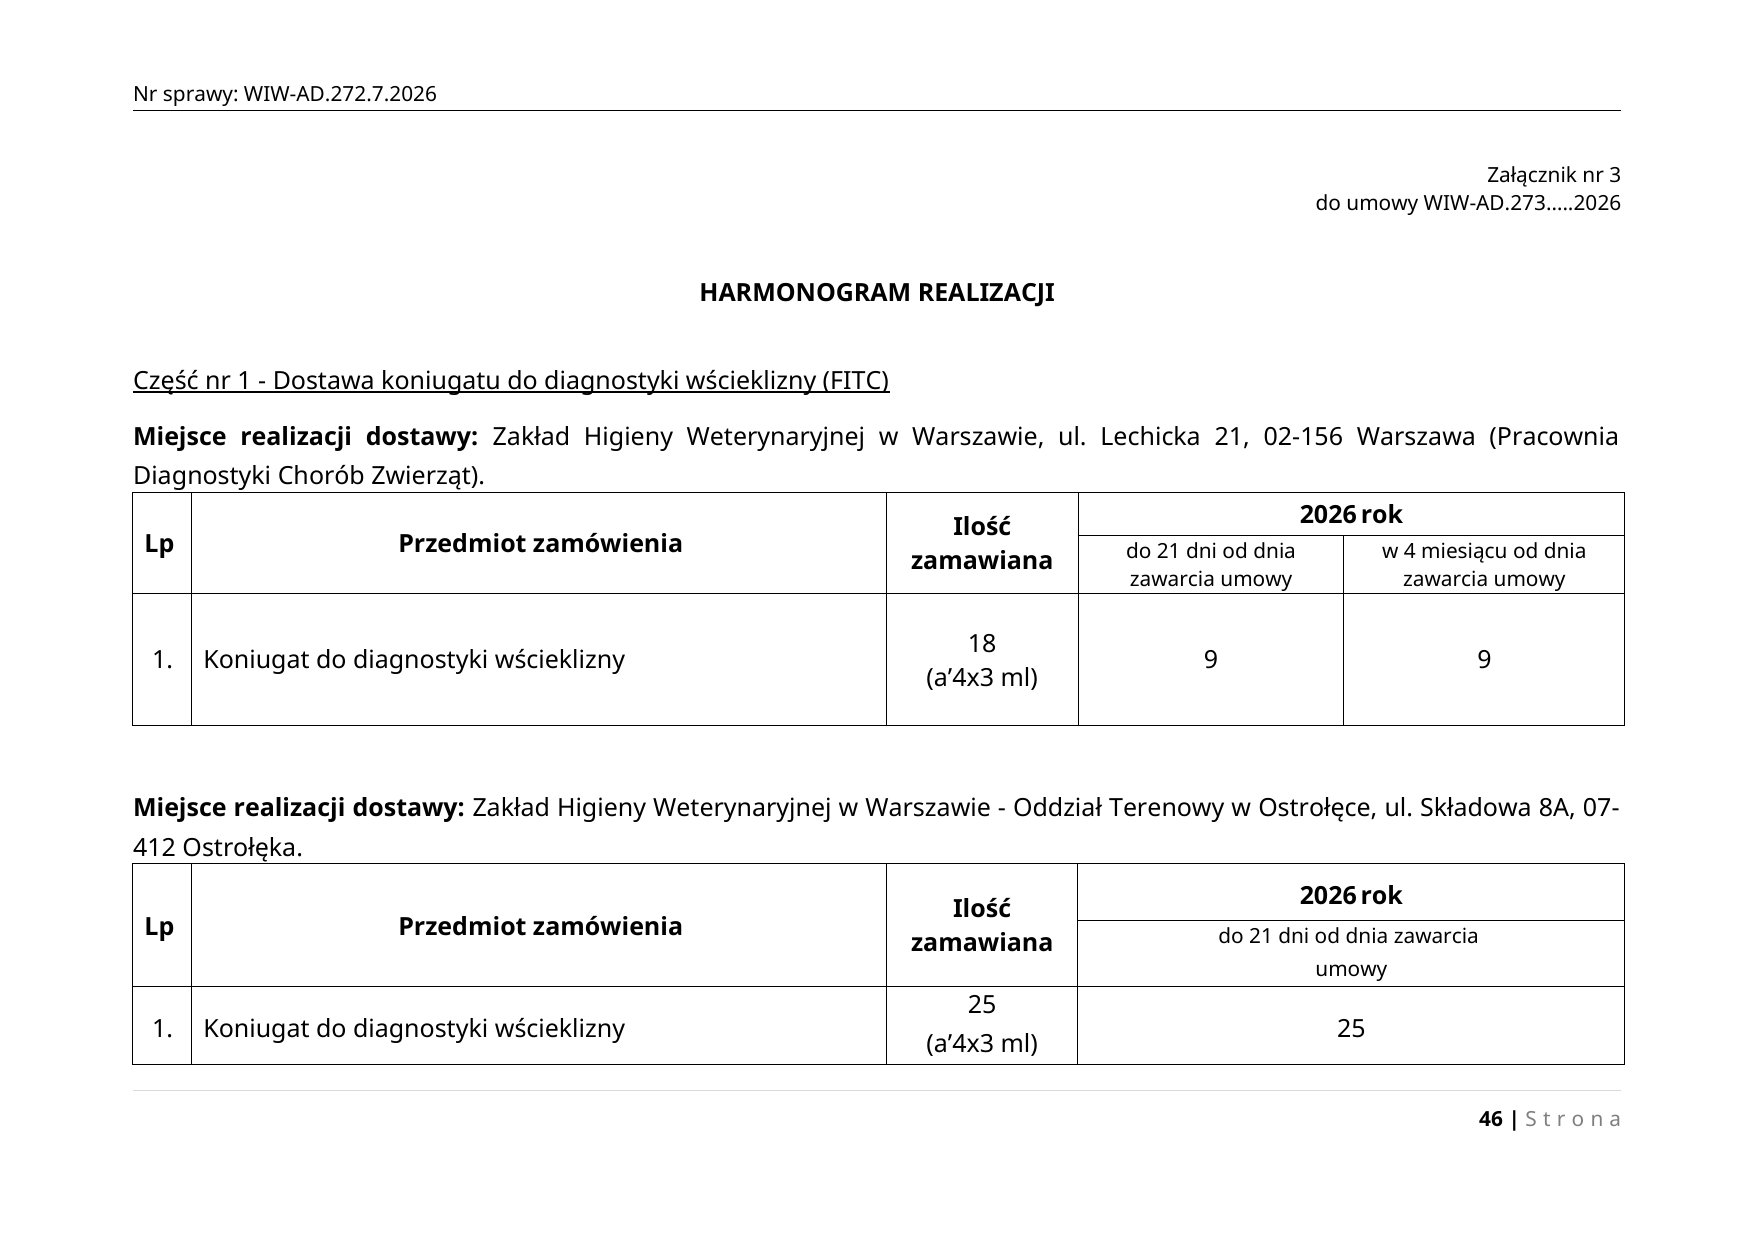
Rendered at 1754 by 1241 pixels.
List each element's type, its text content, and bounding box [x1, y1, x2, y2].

table_cell 1. [133, 987, 191, 1064]
table_header Przedmiot zamówienia [192, 864, 886, 986]
text Załącznik nr 3 [133, 160, 1621, 188]
table_header Ilość zamawiana [887, 493, 1078, 593]
table_cell do 21 dni od dnia zawarcia umowy [1078, 921, 1624, 986]
table_cell 18 (a’4x3 ml) [887, 594, 1078, 725]
table_header Ilość zamawiana [887, 864, 1077, 986]
table_header Lp [133, 864, 191, 986]
table_header Lp [133, 493, 191, 593]
text HARMONOGRAM REALIZACJI [133, 275, 1621, 309]
table_cell 25 (a’4x3 ml) [887, 987, 1077, 1064]
table_cell 9 [1344, 594, 1624, 725]
table_header Przedmiot zamówienia [192, 493, 886, 593]
table_cell Koniugat do diagnostyki wścieklizny [192, 594, 886, 725]
table_header 2026 rok [1079, 493, 1624, 535]
table_cell 9 [1079, 594, 1343, 725]
table_cell do 21 dni od dnia zawarcia umowy [1079, 536, 1343, 593]
table_cell 1. [133, 594, 191, 725]
table_cell w 4 miesiącu od dnia zawarcia umowy [1344, 536, 1624, 593]
table_cell 25 [1078, 987, 1624, 1064]
text Część nr 1 - Dostawa koniugatu do diagnostyki wścieklizny (FITC) [133, 363, 1621, 397]
table_cell Koniugat do diagnostyki wścieklizny [192, 987, 886, 1064]
table_header 2026 rok [1078, 864, 1624, 920]
text Miejsce realizacji dostawy: Zakład Higieny Weterynaryjnej w Warszawie - Oddział Terenowy w Ostrołęce, ul. Składowa 8A, 07-412 Ostrołęka. [133, 784, 1621, 863]
text do umowy WIW-AD.273…..2026 [133, 188, 1621, 217]
text Miejsce realizacji dostawy: Zakład Higieny Weterynaryjnej w Warszawie, ul. Lechicka 21, 02-156 Warszawa (Pracownia Diagnostyki Chorób Zwierząt). [133, 413, 1621, 492]
